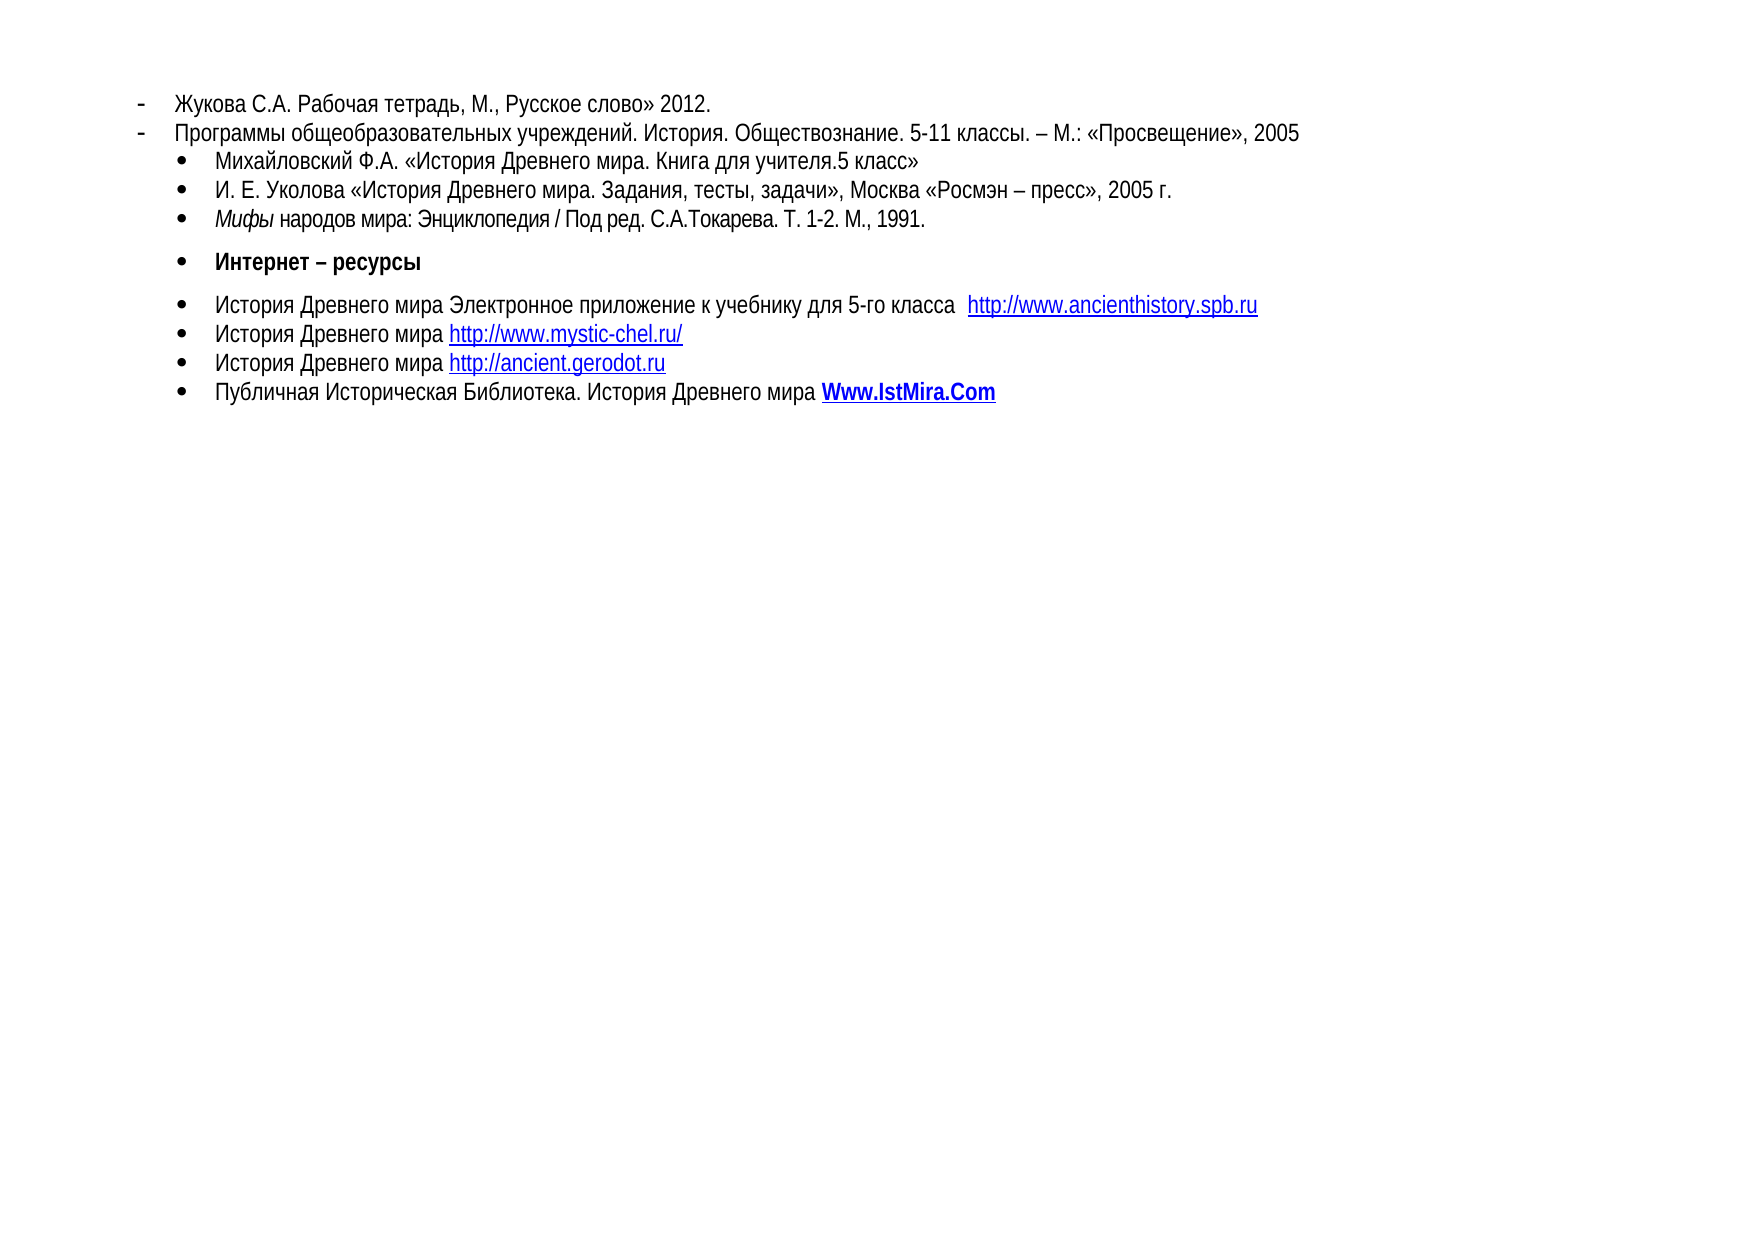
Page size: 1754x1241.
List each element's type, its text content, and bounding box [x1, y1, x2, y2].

list Программы общеобразовательных учреждений. История. Обществознание. 5-11 классы. – М.: «Просвещение», 2005 [137, 117, 1636, 146]
list История Древнего мира http://www.mystic-chel.ru/ [177, 319, 1636, 348]
list Мифы народов мира: Энциклопедия / Под ред. С.А.Токарева. Т. 1-., 1991. [177, 204, 1636, 233]
list Интернет – ресурсы [177, 247, 1636, 276]
list Жукова С.А. Рабочая тетрадь, М., Русское слово» 2012. [137, 89, 1636, 117]
list И. Е. Уколова «История Древнего мира. Задания, тесты, задачи», Москва «Росмэн – пресс», . [177, 175, 1636, 204]
list Михайловский Ф.А. «История Древнего мира. Книга для учителя.5 класс» [177, 146, 1636, 175]
list История Древнего мира http://ancient.gerodot.ru [177, 348, 1636, 377]
list История Древнего мира Электронное приложение к учебнику для 5-го класса http://www.ancienthistory.spb.ru [177, 291, 1636, 319]
list Публичная Историческая Библиотека. История Древнего мира Www.IstMira.Com [177, 377, 1636, 406]
